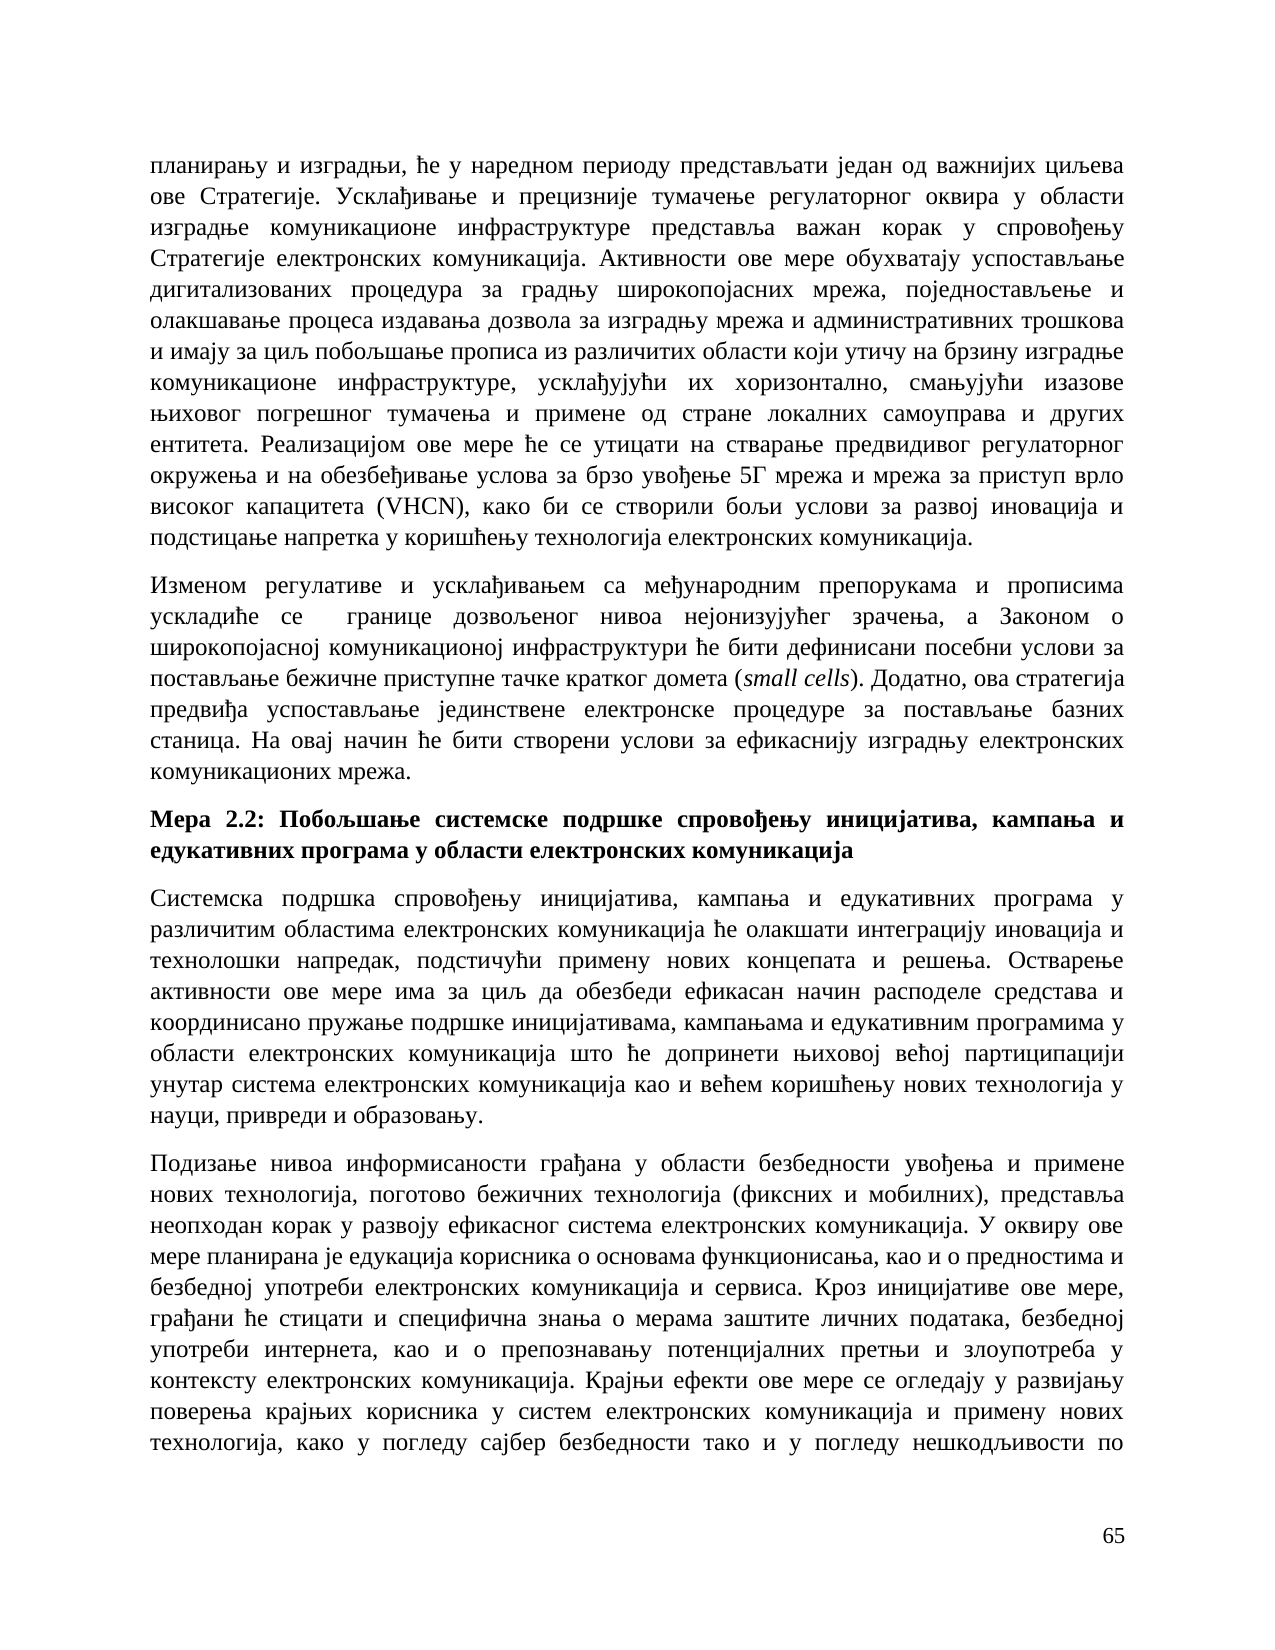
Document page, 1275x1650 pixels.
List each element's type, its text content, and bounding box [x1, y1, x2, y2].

text Изменом регулативе и усклађивањем са међународним препорукама и прописима ускладиће се границе дозвољеног нивоа нејонизујућег зрачењa, а Законом о широкопојасној комуникационој инфраструктури ће бити дефинисани посебни услови за постављање бежичне приступне тачке кратког домета (small cells). Додатно, ова стратегија предвиђа успостављање јединствене електронске процедуре за постављање базних станица. На овај начин ће бити створени услови за ефикаснију изградњу електронских комуникационих мрежа. [150, 754, 1125, 785]
text Мера 2.2: Побољшање системске подршке спровођењу иницијатива, кампања и едукативних програма у области електронских комуникација [150, 833, 1125, 864]
